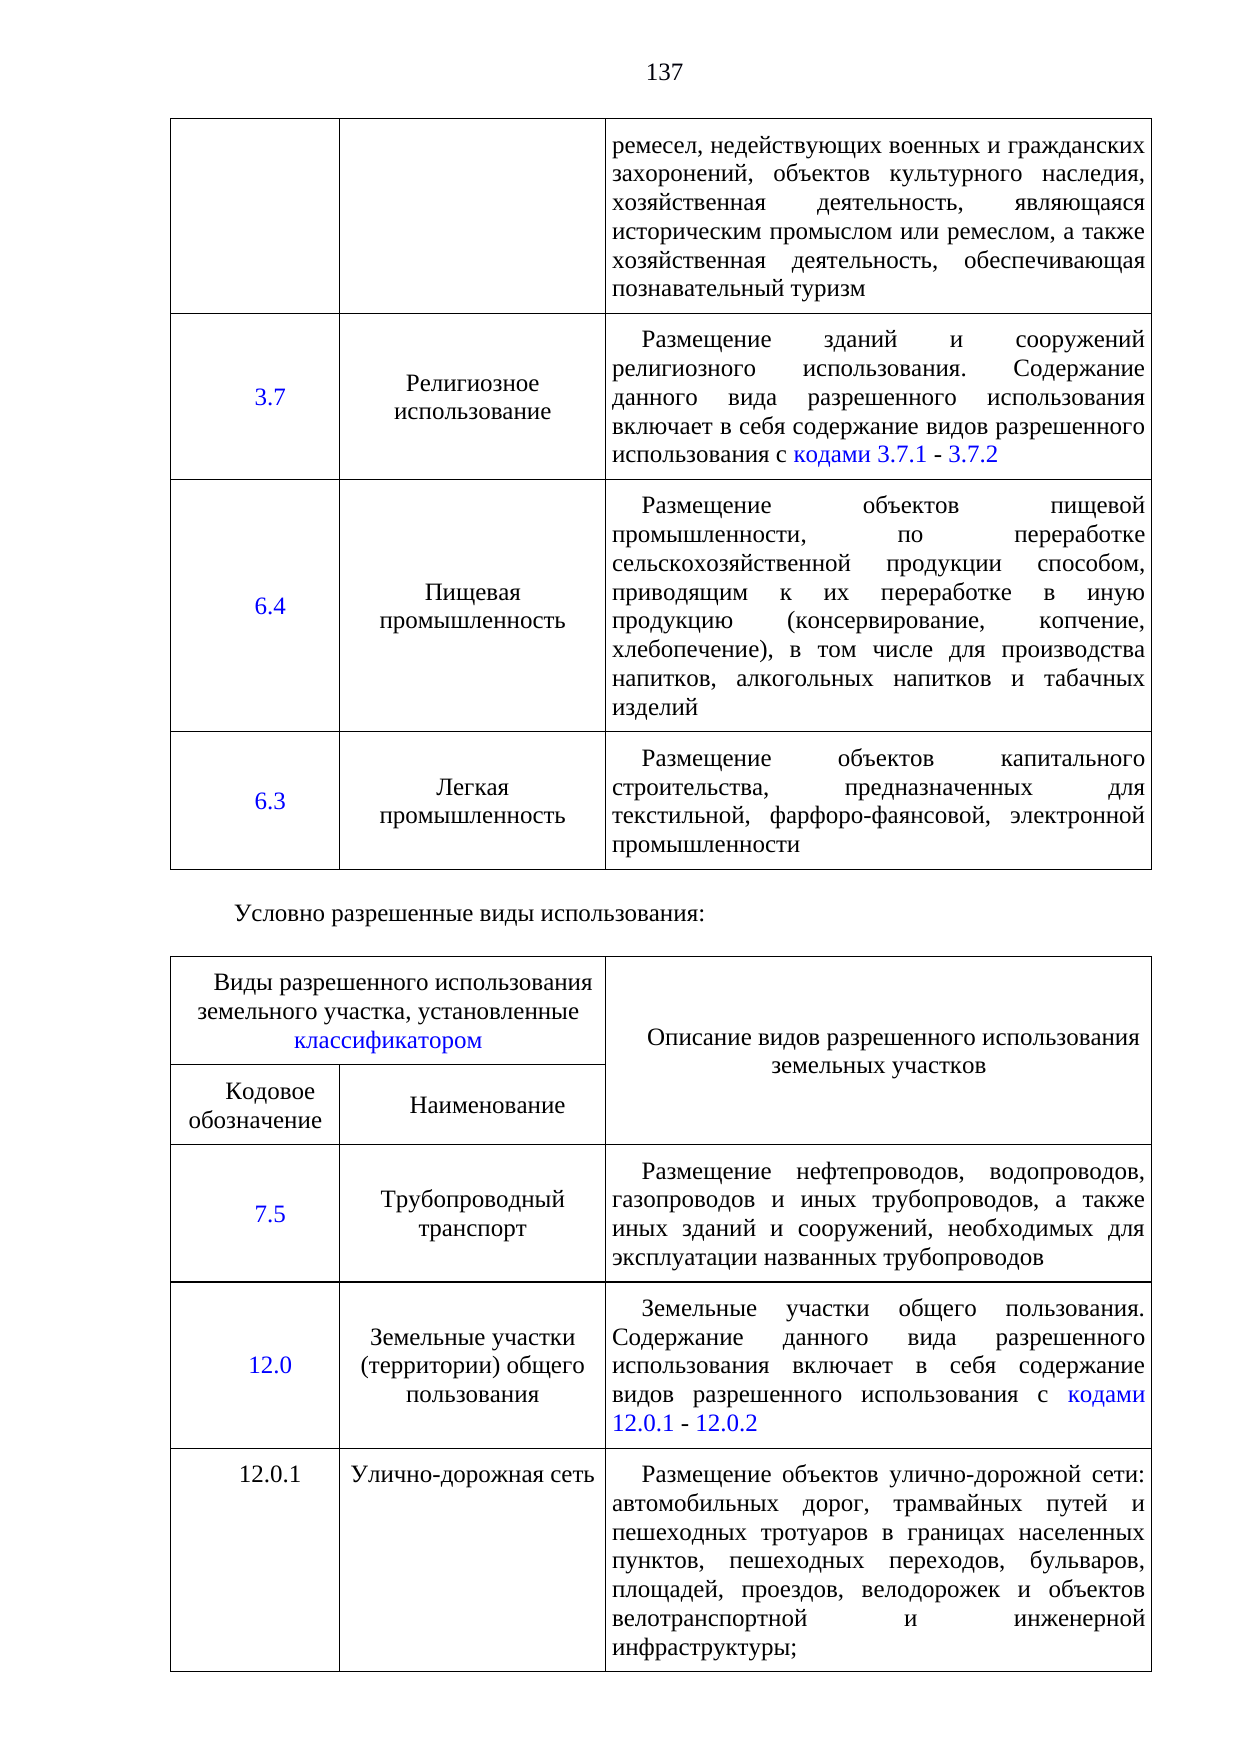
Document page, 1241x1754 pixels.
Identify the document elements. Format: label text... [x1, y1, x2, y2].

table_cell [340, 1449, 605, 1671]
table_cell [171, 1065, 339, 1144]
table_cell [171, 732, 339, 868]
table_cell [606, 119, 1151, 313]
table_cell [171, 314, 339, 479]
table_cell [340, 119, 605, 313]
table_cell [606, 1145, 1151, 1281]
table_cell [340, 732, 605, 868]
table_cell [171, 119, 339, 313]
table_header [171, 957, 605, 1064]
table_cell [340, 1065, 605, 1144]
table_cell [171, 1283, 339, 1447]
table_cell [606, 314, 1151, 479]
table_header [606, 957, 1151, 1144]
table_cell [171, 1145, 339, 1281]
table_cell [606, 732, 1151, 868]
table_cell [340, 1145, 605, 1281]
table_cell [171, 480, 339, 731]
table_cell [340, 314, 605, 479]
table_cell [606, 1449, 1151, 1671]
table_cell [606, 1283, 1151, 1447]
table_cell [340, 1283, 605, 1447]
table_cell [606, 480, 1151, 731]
title Условно разрешенные виды использования: [177, 898, 1152, 927]
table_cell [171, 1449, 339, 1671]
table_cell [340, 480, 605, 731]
